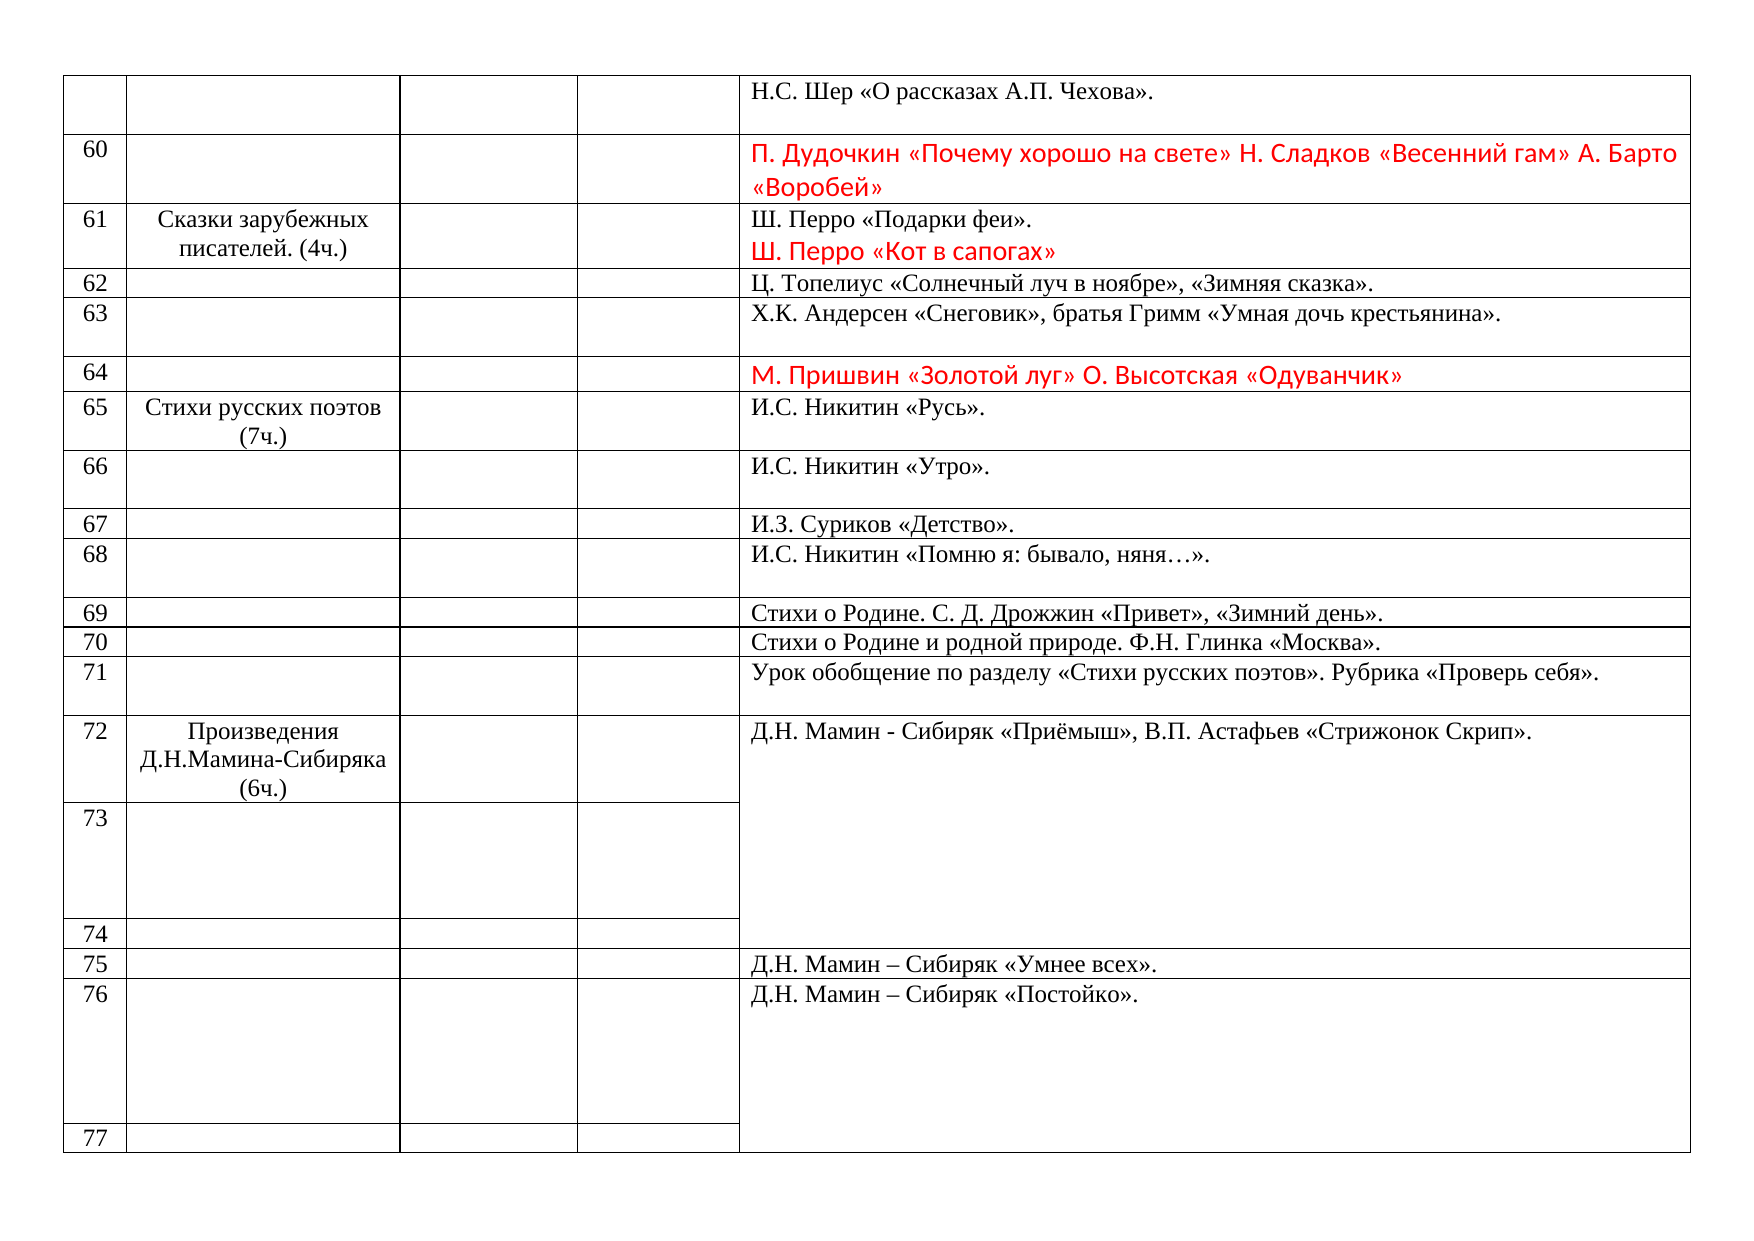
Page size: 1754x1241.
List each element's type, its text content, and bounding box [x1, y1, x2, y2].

table_cell Д.Н. Мамин – Сибиряк «Постойко». [740, 979, 1690, 1152]
table_cell [401, 949, 577, 978]
table_cell [127, 357, 399, 391]
table_cell [578, 628, 739, 656]
table_cell 73 [64, 803, 126, 918]
table_cell [578, 1124, 739, 1152]
table_cell [578, 919, 739, 948]
table_cell [127, 1124, 399, 1152]
table_cell Стихи о Родине. С. Д. Дрожжин «Привет», «Зимний день». [740, 598, 1690, 626]
table_cell [401, 392, 577, 450]
table_cell 65 [64, 392, 126, 450]
table_cell Стихи о Родине и родной природе. Ф.Н. Глинка «Москва». [740, 628, 1690, 656]
table_cell [127, 919, 399, 948]
table_cell [578, 509, 739, 538]
table_cell [401, 598, 577, 626]
table_cell [401, 298, 577, 356]
table_cell П. Дудочкин «Почему хорошо на свете» Н. Сладков «Весенний гам» А. Барто «Воробей» [740, 135, 1690, 203]
table_cell [578, 539, 739, 597]
table_cell [401, 357, 577, 391]
table_cell М. Пришвин «Золотой луг» О. Высотская «Одуванчик» [740, 357, 1690, 391]
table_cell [740, 76, 1690, 133]
table_cell Стихи русских поэтов (7ч.) [127, 392, 399, 450]
table_cell [127, 657, 399, 715]
table_cell И.З. Суриков «Детство». [740, 509, 1690, 538]
table_cell 59 [64, 76, 126, 133]
table_cell 72 [64, 716, 126, 802]
table_cell [401, 269, 577, 297]
table_cell 68 [64, 539, 126, 597]
table_cell [127, 979, 399, 1122]
table_cell [578, 298, 739, 356]
table_cell [578, 357, 739, 391]
table_cell Д.Н. Мамин - Сибиряк «Приёмыш», В.П. Астафьев «Стрижонок Скрип». [740, 716, 1690, 948]
table_cell [401, 539, 577, 597]
table_cell [127, 135, 399, 203]
table_cell [578, 657, 739, 715]
table_cell Ш. Перро «Подарки феи». Ш. Перро «Кот в сапогах» [740, 204, 1690, 267]
table_cell [578, 716, 739, 802]
table_cell [578, 979, 739, 1122]
table_cell [401, 509, 577, 538]
table_cell [578, 451, 739, 508]
table_cell 75 [64, 949, 126, 978]
table_cell Д.Н. Мамин – Сибиряк «Умнее всех». [740, 949, 1690, 978]
table_cell 77 [64, 1124, 126, 1152]
table_cell [401, 628, 577, 656]
table_cell [127, 628, 399, 656]
table_cell [578, 392, 739, 450]
table_cell [578, 269, 739, 297]
table_cell [127, 509, 399, 538]
table_cell Урок обобщение по разделу «Стихи русских поэтов». Рубрика «Проверь себя». [740, 657, 1690, 715]
table_cell 71 [64, 657, 126, 715]
table_cell [401, 979, 577, 1122]
table_cell Ц. Топелиус «Солнечный луч в ноябре», «Зимняя сказка». [740, 269, 1690, 297]
table_cell [401, 1124, 577, 1152]
table_cell [578, 204, 739, 267]
table_cell [127, 949, 399, 978]
table_cell [127, 451, 399, 508]
table_cell Произведения Д.Н.Мамина-Сибиряка (6ч.) [127, 716, 399, 802]
table_cell [127, 539, 399, 597]
table_cell [401, 76, 577, 133]
table_cell [127, 803, 399, 918]
table_cell Сказки зарубежных писателей. (4ч.) [127, 204, 399, 267]
table_cell 61 [64, 204, 126, 267]
table_cell И.С. Никитин «Помню я: бывало, няня…». [740, 539, 1690, 597]
table_cell [401, 919, 577, 948]
table_cell [127, 598, 399, 626]
table_cell И.С. Никитин «Утро». [740, 451, 1690, 508]
table_cell [401, 657, 577, 715]
table_cell 74 [64, 919, 126, 948]
table_cell [401, 451, 577, 508]
table_cell 76 [64, 979, 126, 1122]
table_cell Х.К. Андерсен «Снеговик», братья Гримм «Умная дочь крестьянина». [740, 298, 1690, 356]
table_cell [401, 204, 577, 267]
table_cell [578, 76, 739, 133]
table_cell [578, 135, 739, 203]
table_cell 60 [64, 135, 126, 203]
table_cell 63 [64, 298, 126, 356]
table_cell [578, 949, 739, 978]
table_cell [401, 135, 577, 203]
table_cell 67 [64, 509, 126, 538]
table_cell [578, 598, 739, 626]
table_cell [578, 803, 739, 918]
table_cell 62 [64, 269, 126, 297]
table_cell И.С. Никитин «Русь». [740, 392, 1690, 450]
table_cell [401, 716, 577, 802]
table_cell [401, 803, 577, 918]
table_cell [127, 269, 399, 297]
table_cell [127, 298, 399, 356]
table_cell 66 [64, 451, 126, 508]
table_cell 70 [64, 628, 126, 656]
table_cell 64 [64, 357, 126, 391]
table_cell 69 [64, 598, 126, 626]
table_cell [127, 76, 399, 133]
